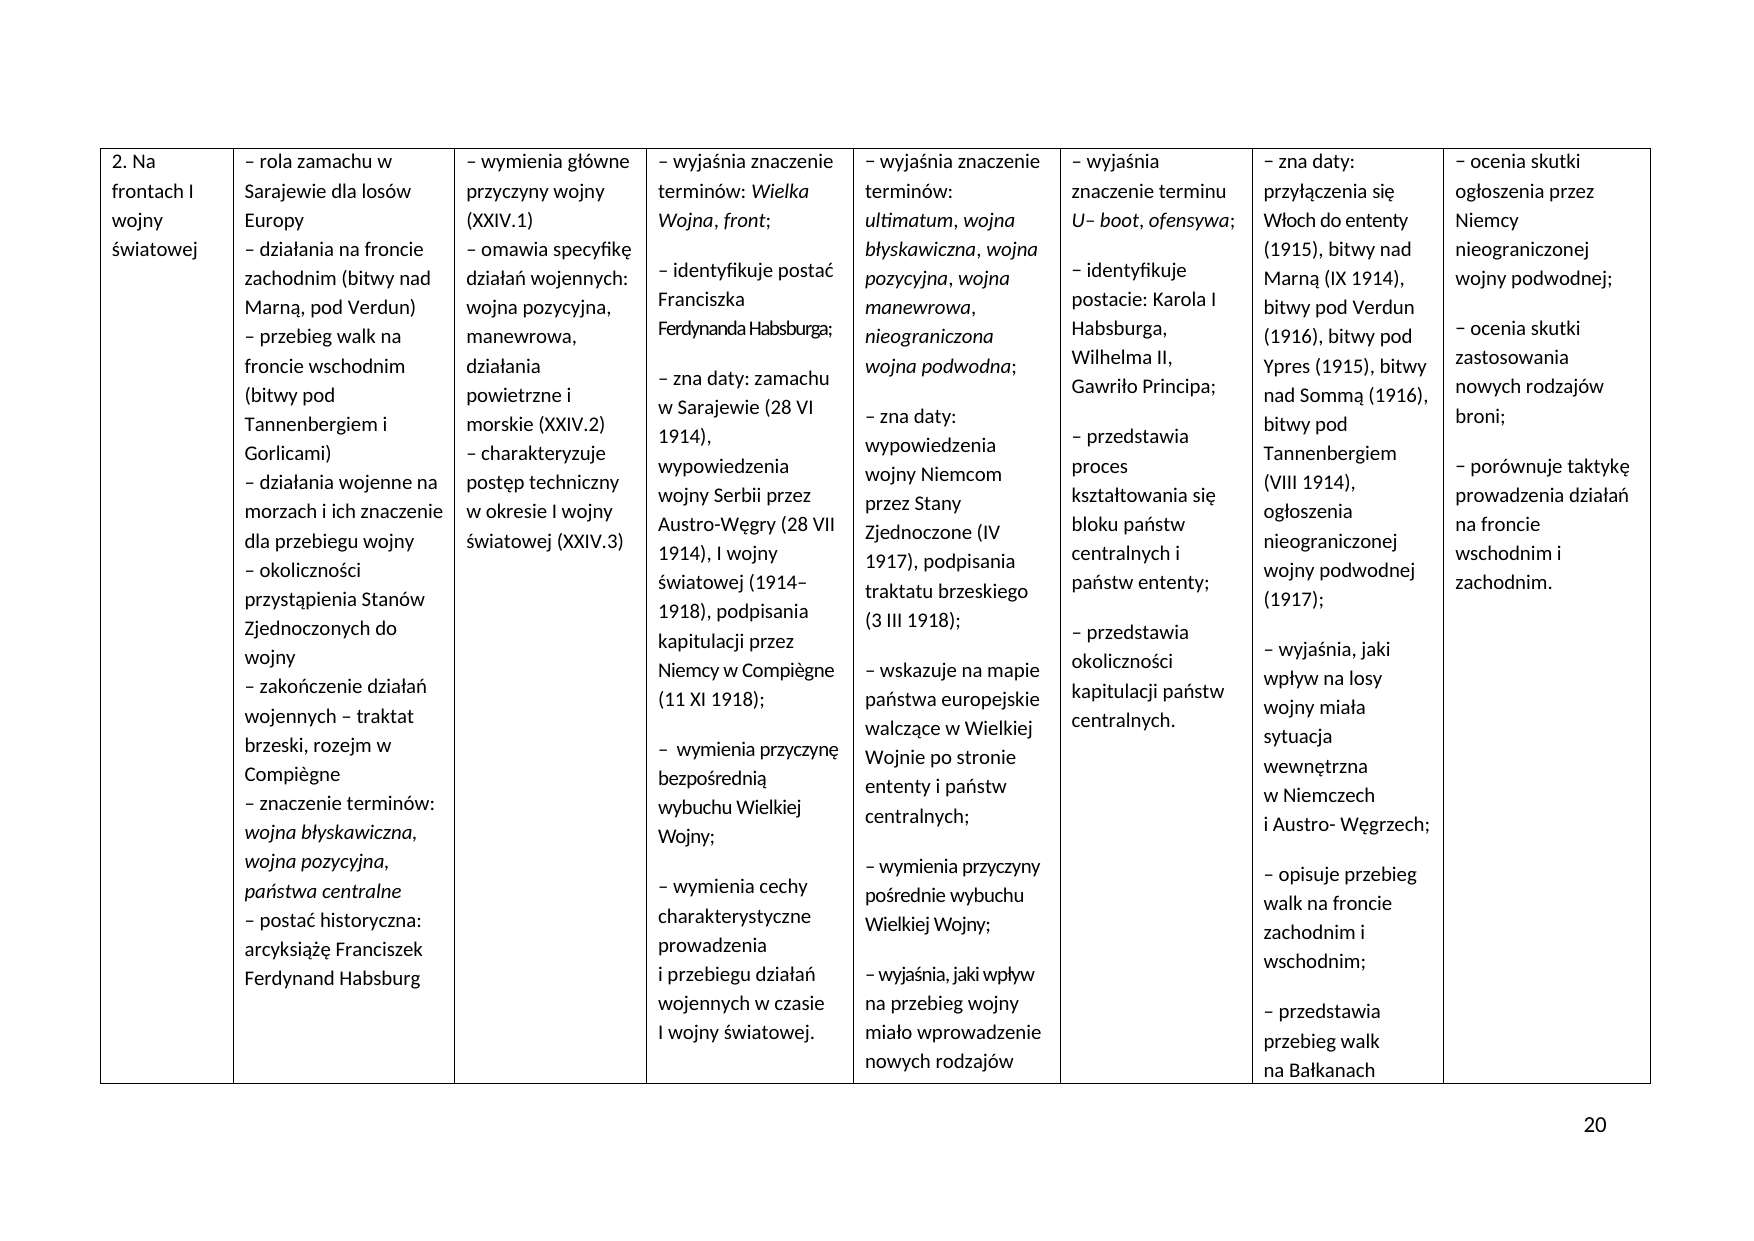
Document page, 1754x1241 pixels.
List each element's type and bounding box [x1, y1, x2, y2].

table_cell [854, 149, 1060, 1082]
table_cell [234, 149, 454, 1082]
table_cell [101, 149, 233, 1082]
table_cell [1061, 149, 1252, 1082]
table_cell [1253, 149, 1443, 1082]
table_cell [1444, 149, 1650, 1082]
table_cell [455, 149, 646, 1082]
table_cell [647, 149, 853, 1082]
